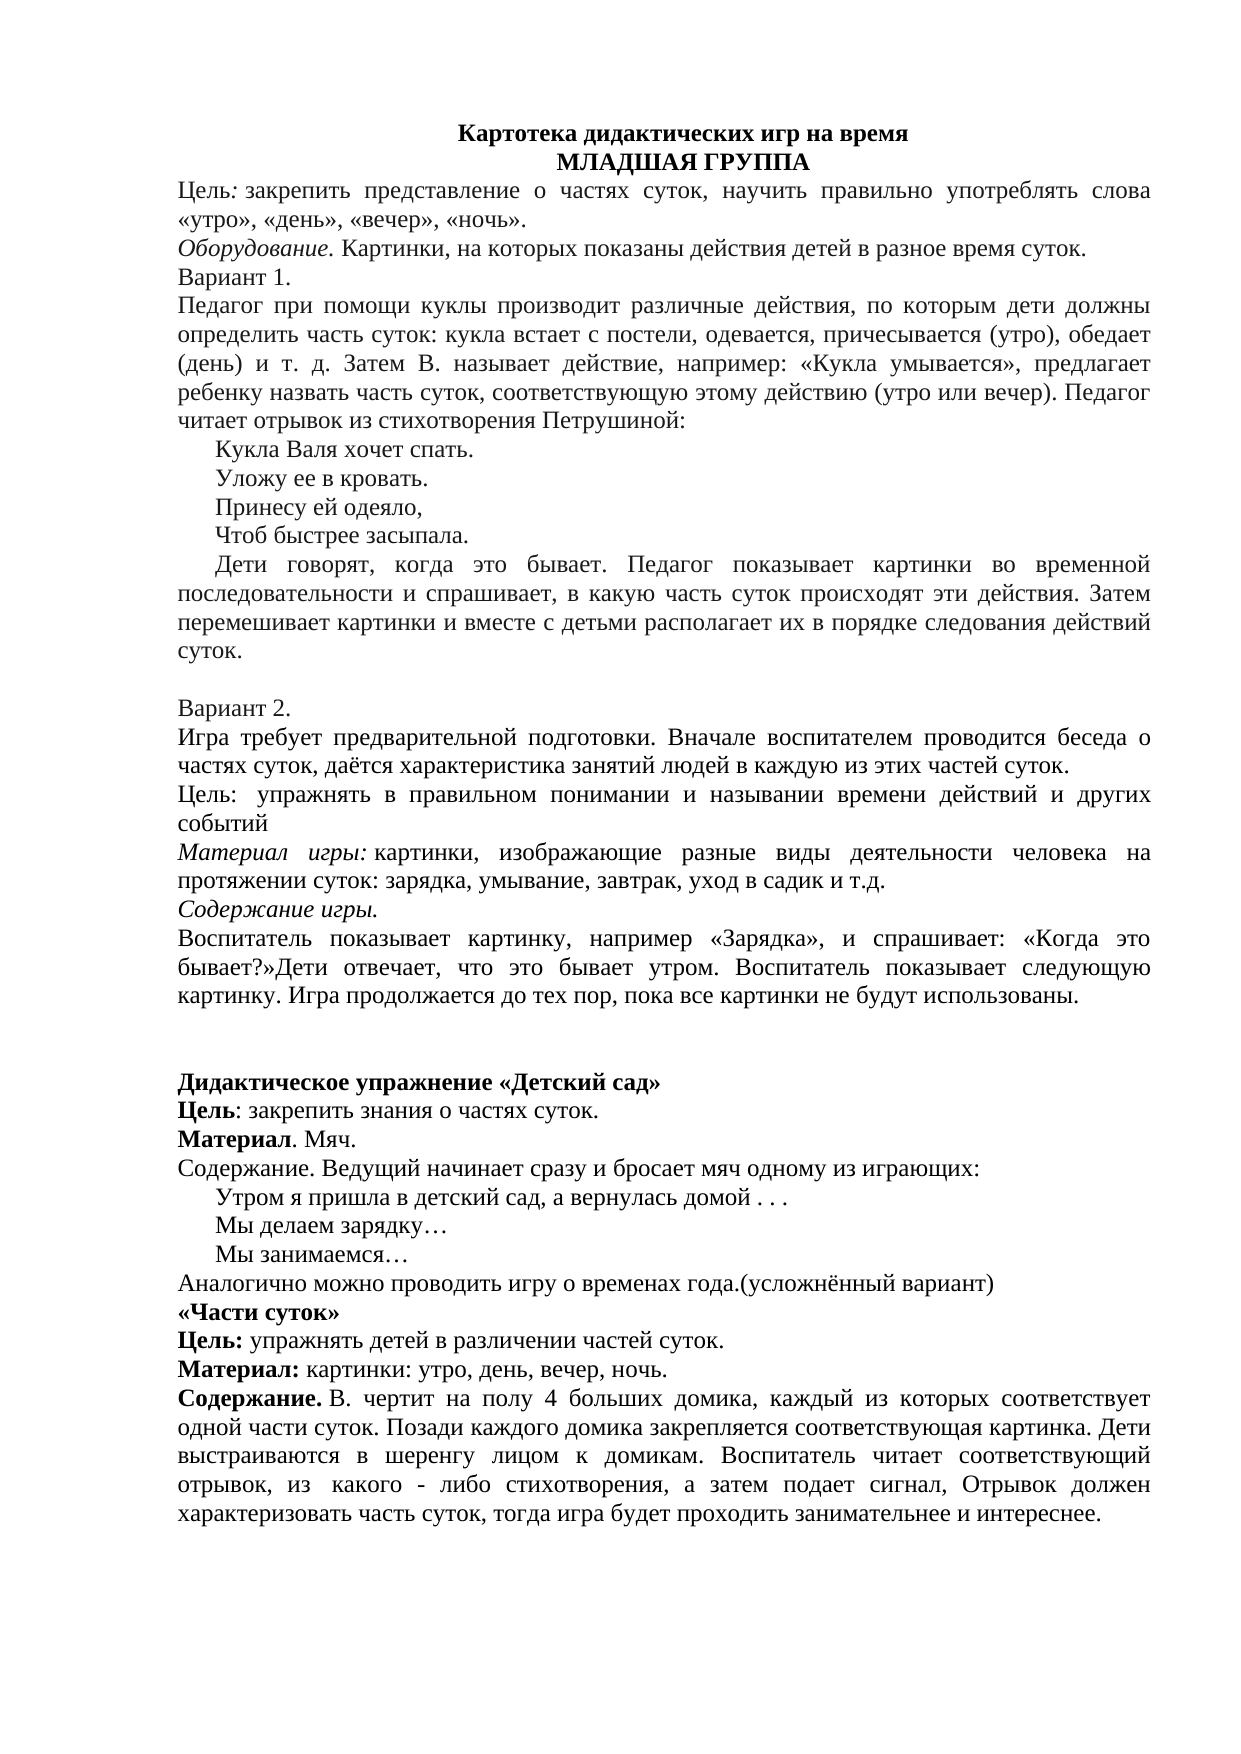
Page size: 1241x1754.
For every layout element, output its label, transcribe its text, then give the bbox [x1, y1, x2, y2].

text Цель: упражнять детей в различении частей суток. [177, 1326, 1152, 1354]
text Кукла Валя хочет спать. [177, 434, 1152, 463]
text Цель: закрепить представление о частях суток, научить правильно употреблять слова «утро», «день», «вечер», «ночь». [177, 176, 1152, 233]
text Принесу ей одеяло, [177, 492, 1152, 521]
text Вариант 1. [177, 262, 1152, 291]
text Содержание. В. чертит на полу 4 больших домика, каждый из которых соответствует одной части суток. Позади каждого домика закрепляется соответствующая картинка. Дети выстраиваются в шеренгу лицом к домикам. Воспитатель читает соответствующий отрывок, из какого - либо стихотворения, а затем подает сигнал, Отрывок должен характеризовать часть суток, тогда игра будет проходить занимательнее и интереснее. [177, 1383, 1152, 1527]
text Картотека дидактических игр на время [177, 118, 1152, 147]
text Утром я пришла в детский сад, а вернулась домой . . . [177, 1182, 1152, 1211]
text Содержание игры. [177, 894, 1152, 923]
text Мы делаем зарядку… [177, 1211, 1152, 1239]
text Материал. Мяч. [177, 1124, 1152, 1153]
text Вариант 2. [177, 693, 1152, 722]
text Уложу ее в кровать. [177, 463, 1152, 492]
text Цель: упражнять в правильном понимании и назывании времени действий и других событий [177, 779, 1152, 837]
text Игра требует предварительной подготовки. Вначале воспитателем проводится беседа о частях суток, даётся характеристика занятий людей в каждую из этих частей суток. [177, 722, 1152, 779]
text Материал: картинки: утро, день, вечер, ночь. [177, 1354, 1152, 1383]
text Дидактическое упражнение «Детский сад» [177, 1067, 1152, 1096]
text Оборудование. Картинки, на которых показаны действия детей в разное время суток. [177, 233, 1152, 262]
text Педагог при помощи куклы производит различные действия, по которым дети должны определить часть суток: кукла встает с постели, одевается, причесывается (утро), обедает (день) и т. д. Затем В. называет действие, например: «Кукла умывается», предлагает ребенку назвать часть суток, соответствующую этому действию (утро или вечер). Педагог читает отрывок из стихотворения Петрушиной: [177, 291, 1152, 434]
text Воспитатель показывает картинку, например «Зарядка», и спрашивает: «Когда это бывает?»Дети отвечает, что это бывает утром. Воспитатель показывает следующую картинку. Игра продолжается до тех пор, пока все картинки не будут использованы. [177, 923, 1152, 1009]
text Содержание. Ведущий начинает сразу и бросает мяч одному из играющих: [177, 1153, 1152, 1182]
text Дети говорят, когда это бывает. Педагог показывает картинки во временной последовательности и спрашивает, в какую часть суток происходят эти действия. Затем перемешивает картинки и вместе с детьми располагает их в порядке следования действий суток. [177, 549, 1152, 664]
text МЛАДШАЯ ГРУППА [177, 147, 1152, 176]
text Цель: закрепить знания о частях суток. [177, 1096, 1152, 1124]
text Мы занимаемся… [177, 1239, 1152, 1268]
text Чтоб быстрее засыпала. [177, 521, 1152, 549]
text «Части суток» [177, 1297, 1152, 1326]
text Материал игры: картинки, изображающие разные виды деятельности человека на протяжении суток: зарядка, умывание, завтрак, уход в садик и т.д. [177, 837, 1152, 894]
text Аналогично можно проводить игру о временах года.(усложнённый вариант) [177, 1268, 1152, 1297]
